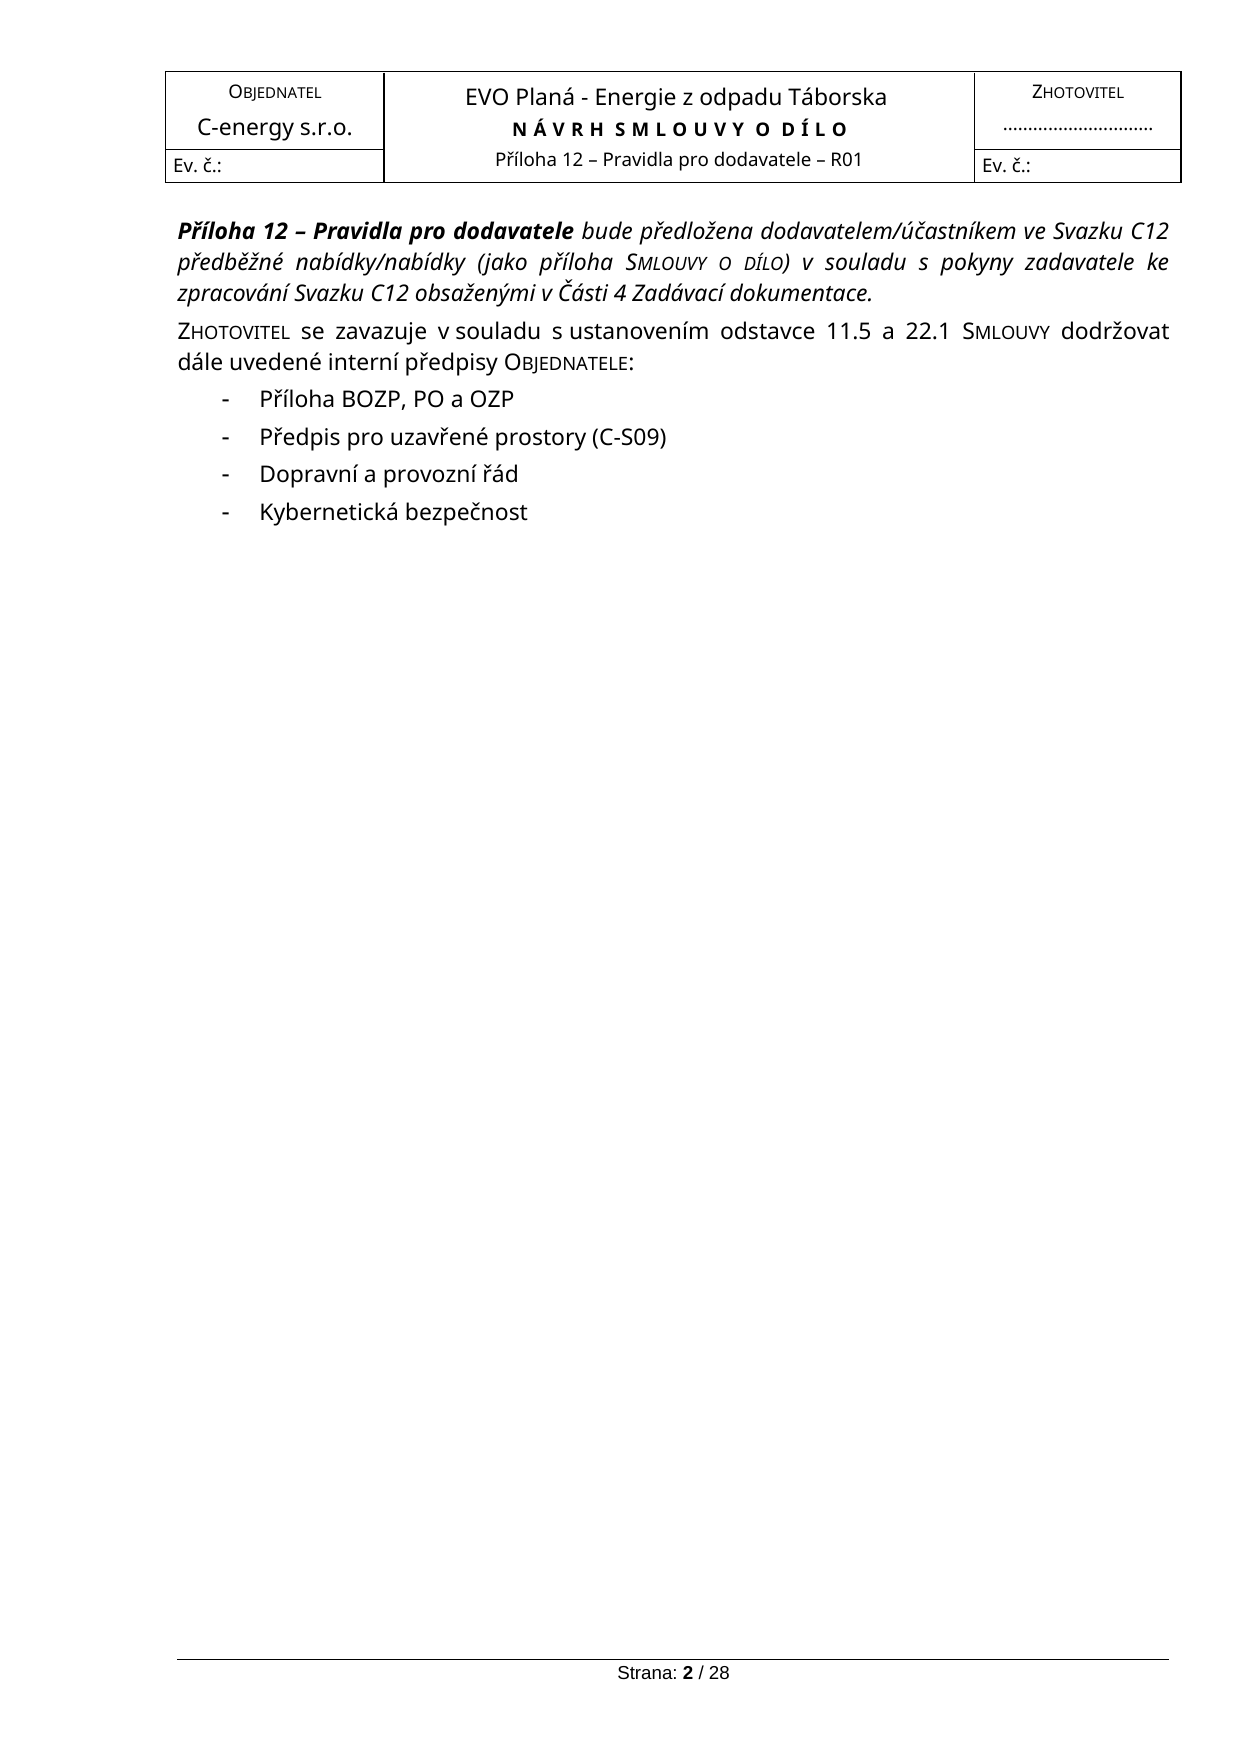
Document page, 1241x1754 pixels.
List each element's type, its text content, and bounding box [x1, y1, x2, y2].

list Příloha BOZP, PO a OZP [222, 383, 1169, 414]
list Dopravní a provozní řád [222, 458, 1169, 489]
text Zhotovitel se zavazuje v souladu s ustanovením odstavce 11.5 a 22.1 Smlouvy dodržovat dále uvedené interní předpisy Objednatele: [177, 314, 1169, 377]
list Předpis pro uzavřené prostory (C-S09) [222, 421, 1169, 452]
list Kybernetická bezpečnost [222, 496, 1169, 527]
text Příloha 12 – Pravidla pro dodavatele bude předložena dodavatelem/účastníkem ve Svazku C12 předběžné nabídky/nabídky (jako příloha Smlouvy o dílo) v souladu s pokyny zadavatele ke zpracování Svazku C12 obsaženými v Části 4 Zadávací dokumentace. [177, 214, 1169, 308]
